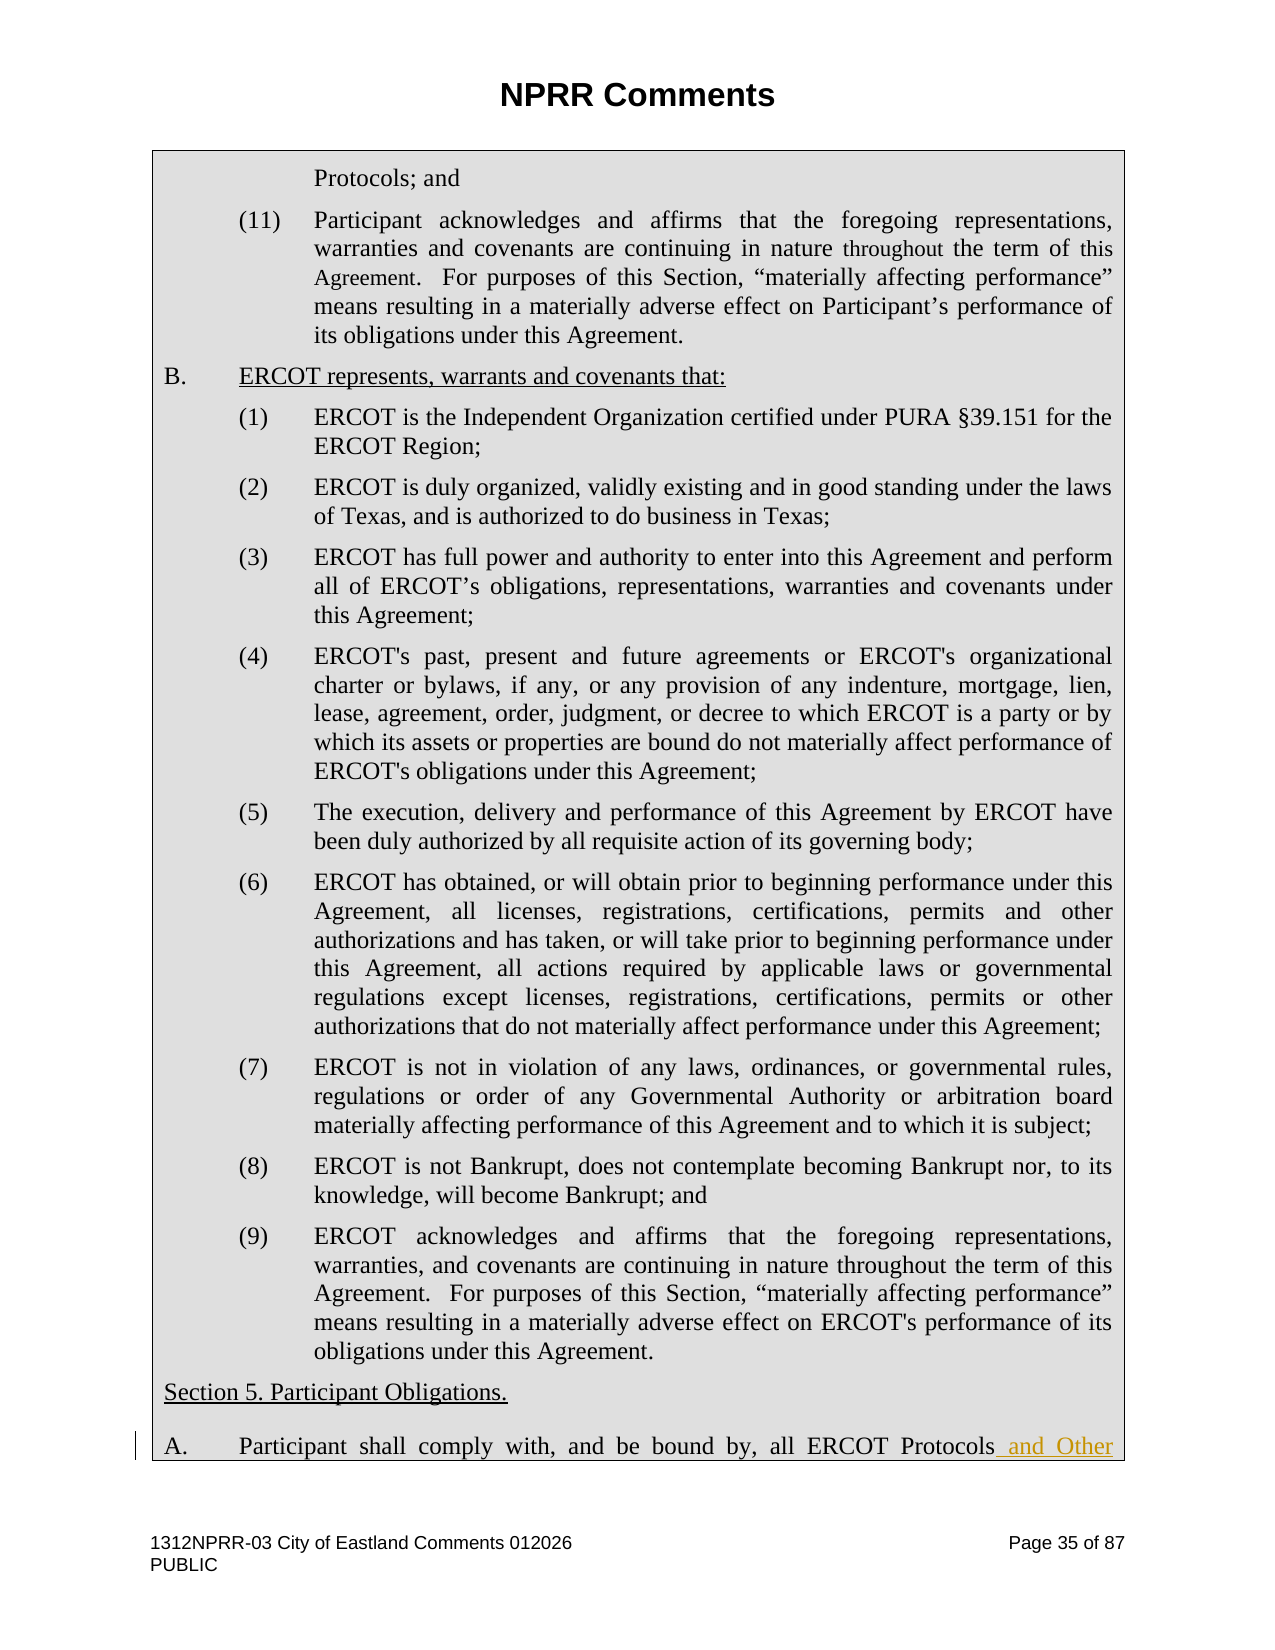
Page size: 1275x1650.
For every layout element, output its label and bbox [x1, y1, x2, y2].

table_header [153, 151, 1124, 1460]
